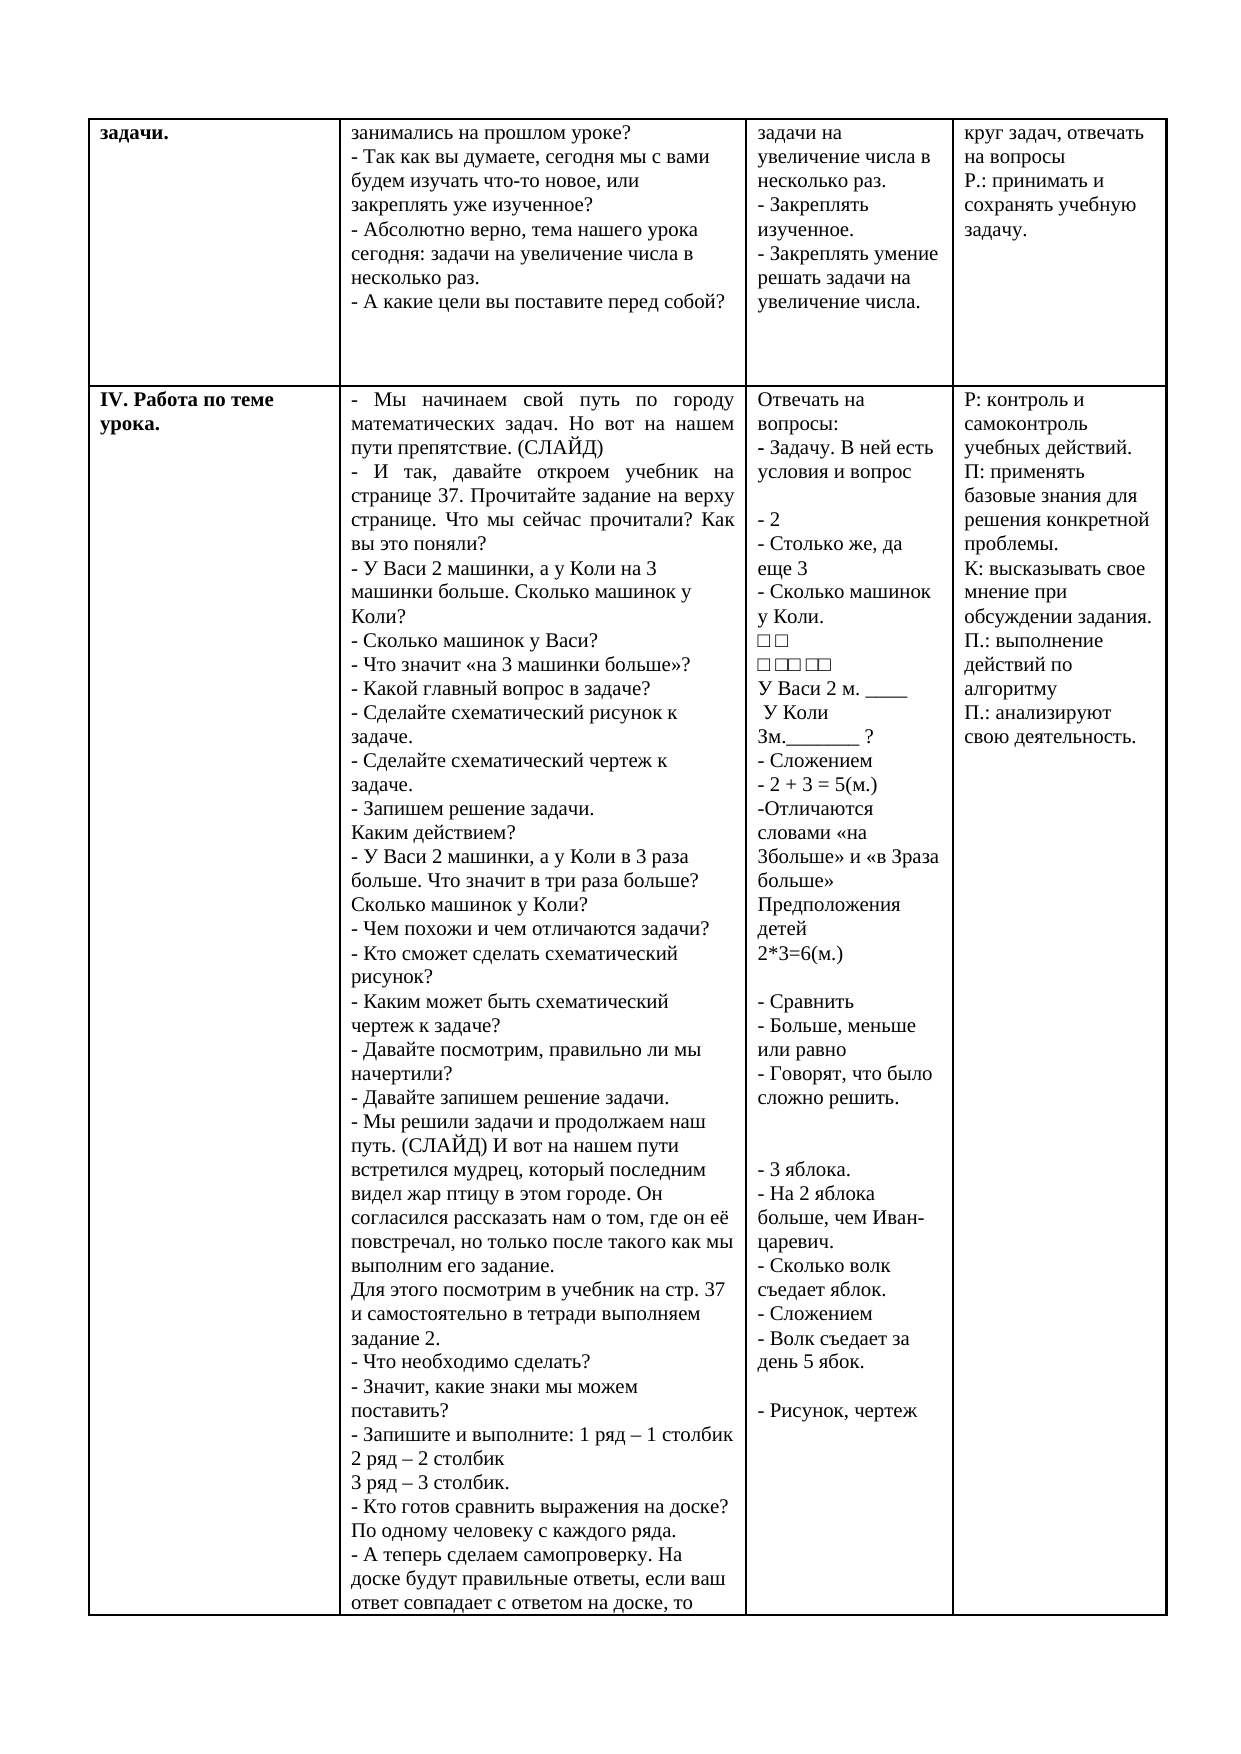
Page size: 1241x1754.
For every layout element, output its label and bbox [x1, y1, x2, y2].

table_cell [341, 387, 745, 1614]
table_cell [954, 387, 1165, 1614]
table_cell [747, 387, 952, 1614]
table_cell [747, 120, 952, 385]
table_cell [954, 120, 1165, 385]
table_cell [341, 120, 745, 385]
table_cell [90, 120, 339, 385]
table_cell [90, 387, 339, 1614]
